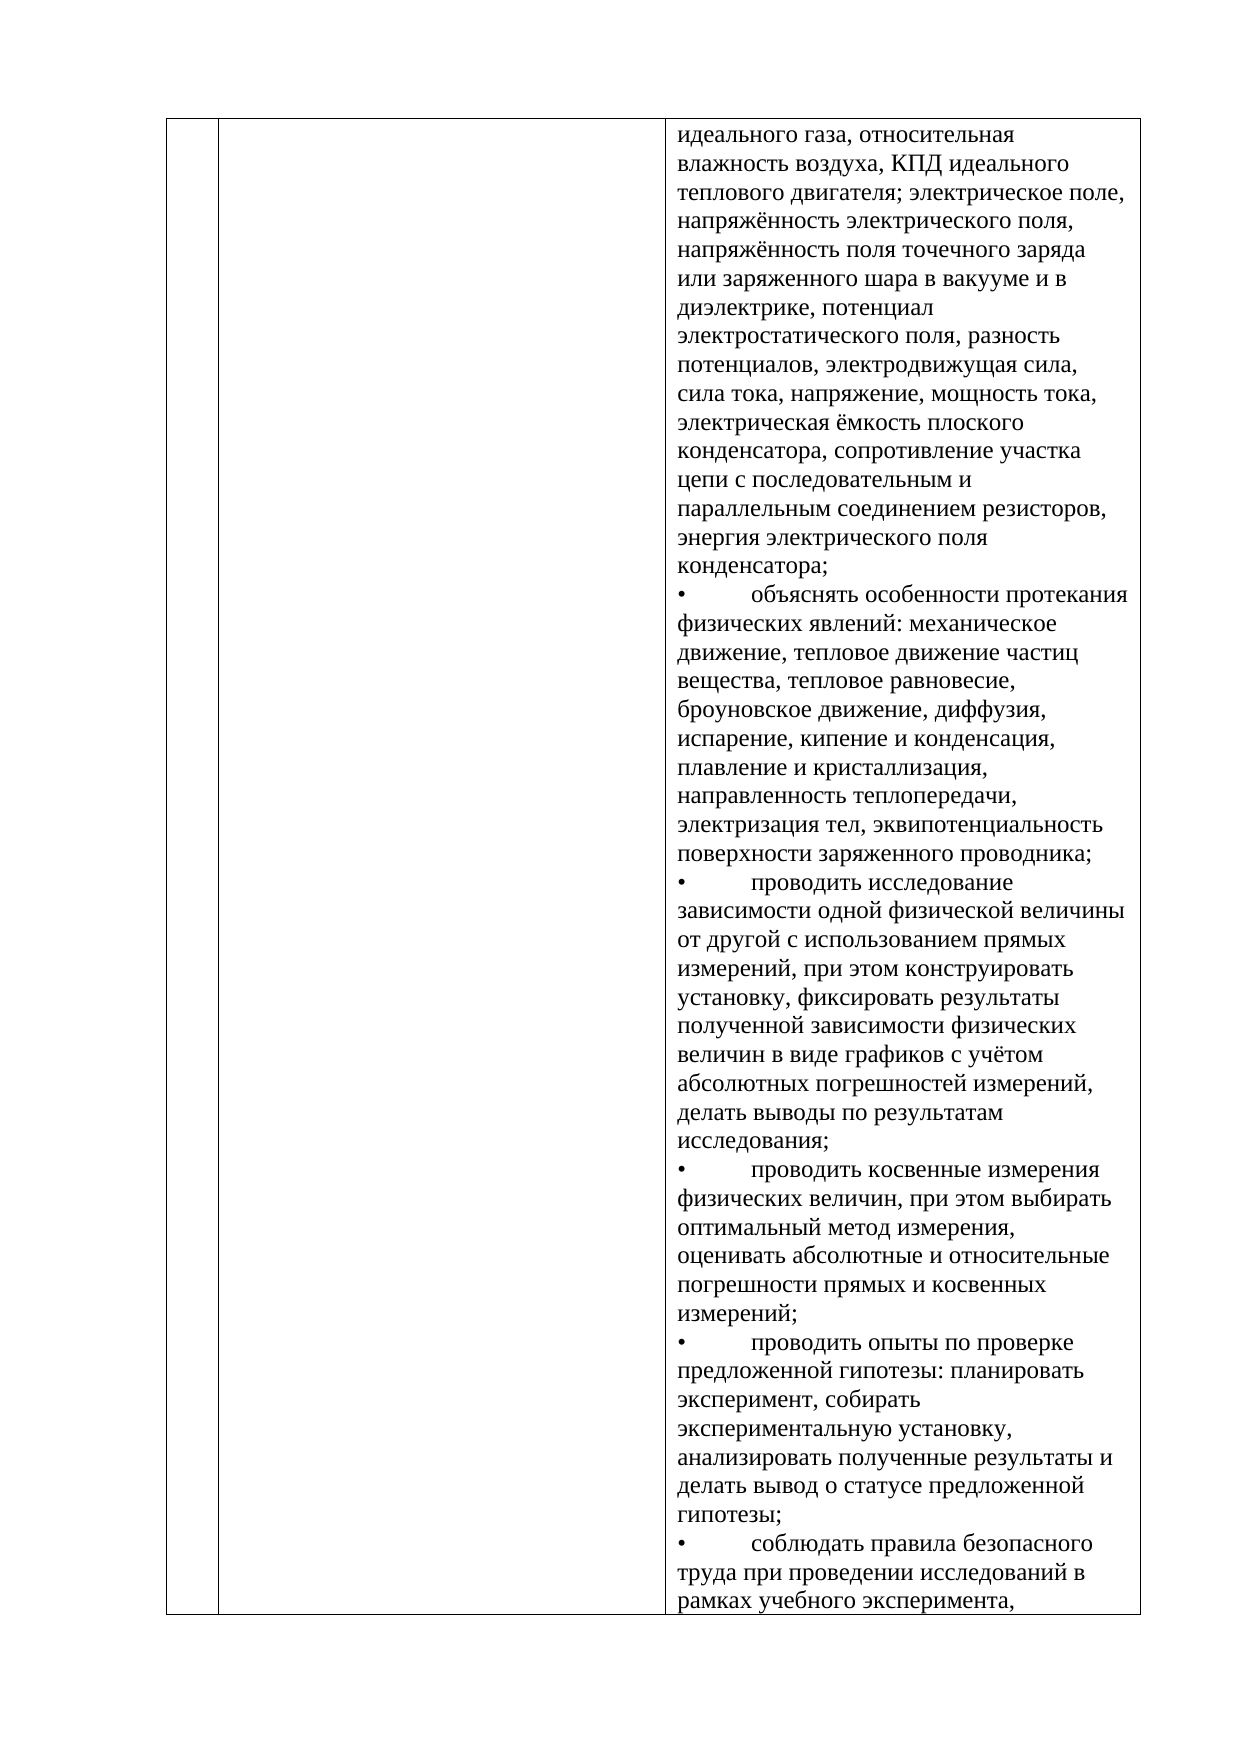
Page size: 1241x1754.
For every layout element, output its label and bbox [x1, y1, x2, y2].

table_cell [167, 119, 218, 1614]
table_cell [219, 119, 665, 1614]
table_cell [666, 119, 1140, 1614]
